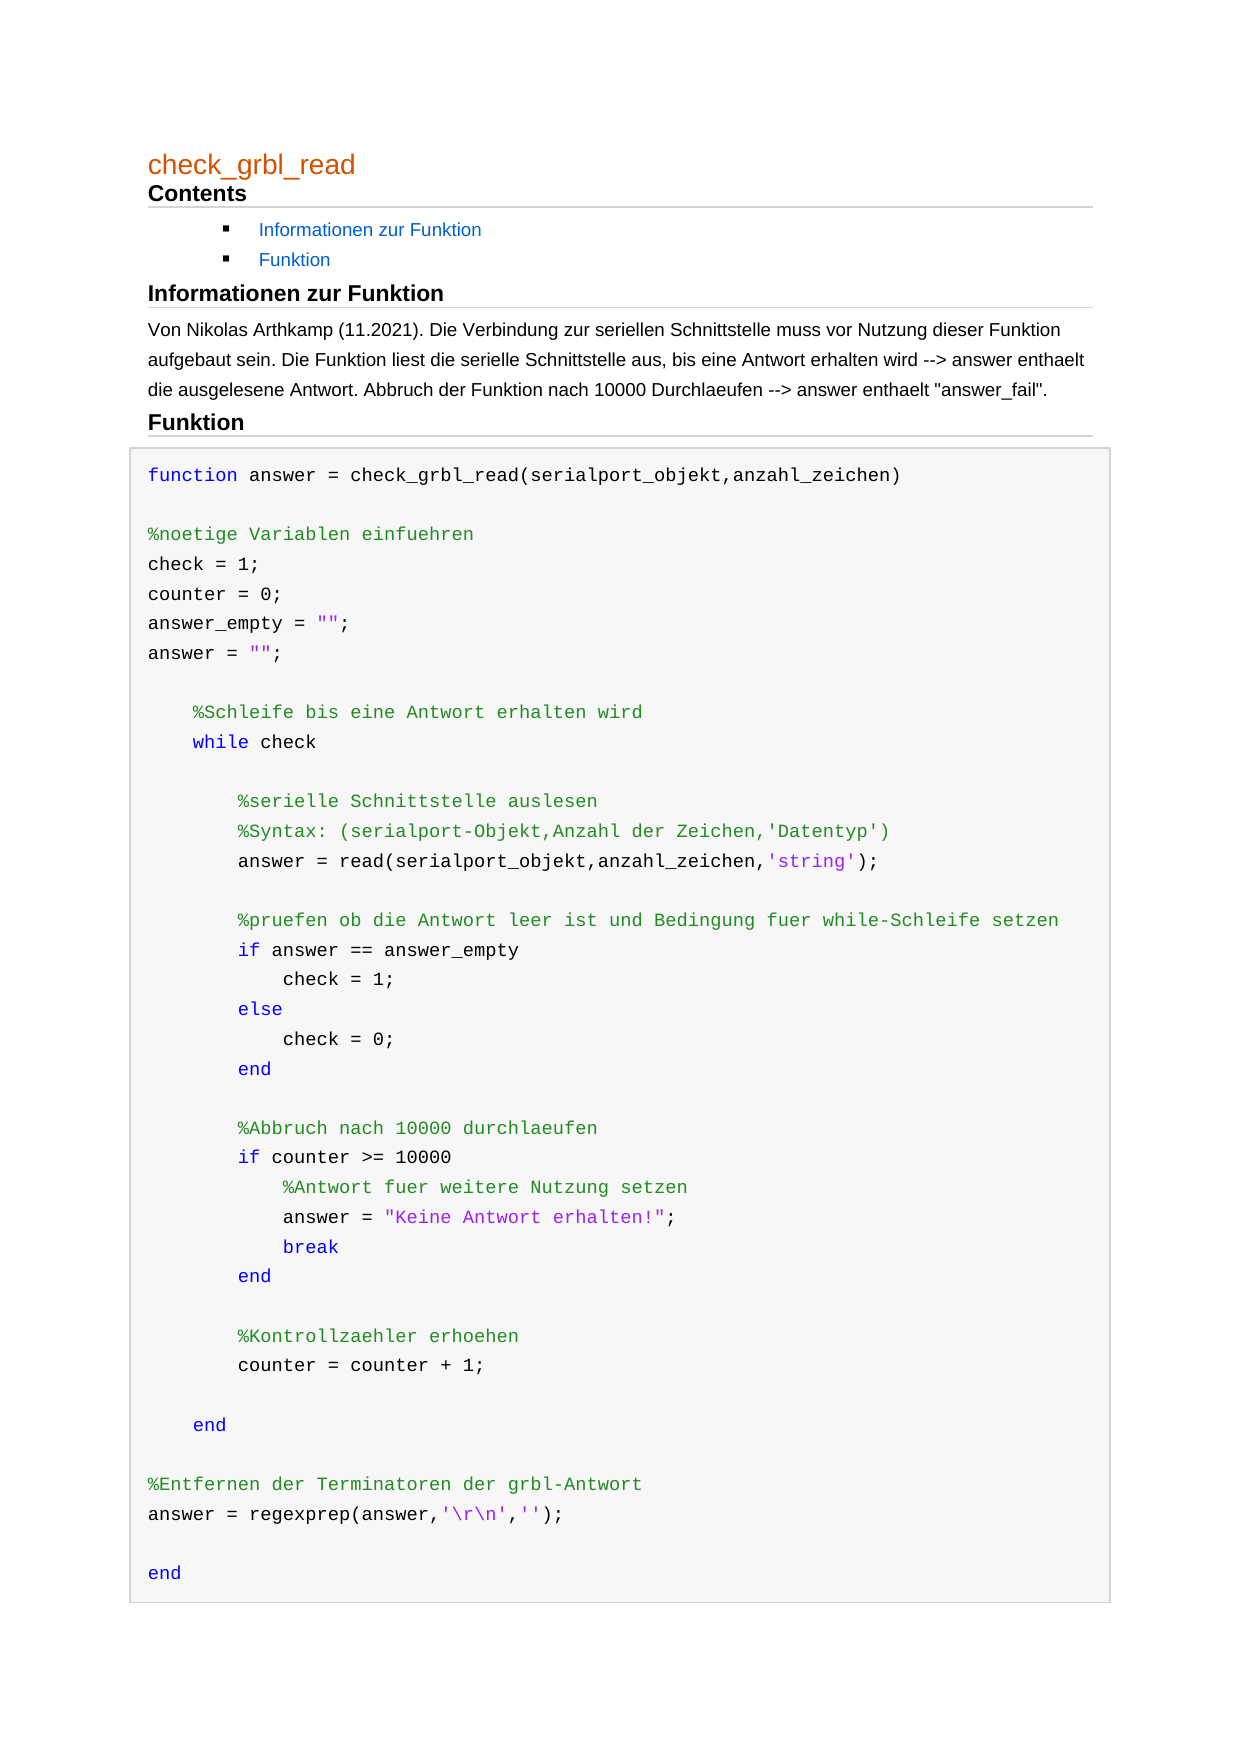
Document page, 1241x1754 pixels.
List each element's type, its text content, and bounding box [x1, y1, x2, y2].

text end [131, 1397, 1109, 1427]
text %Kontrollzaehler erhoehen [131, 1308, 1109, 1338]
text %Syntax: (serialport-Objekt,Anzahl der Zeichen,'Datentyp') [131, 803, 1109, 833]
text counter = counter + 1; [131, 1338, 1109, 1368]
text answer_empty = ""; [131, 596, 1109, 625]
text answer = "Keine Antwort erhalten!"; [131, 1189, 1109, 1219]
text while check [131, 714, 1109, 744]
text end [131, 1546, 1109, 1602]
text %Schleife bis eine Antwort erhalten wird [131, 685, 1109, 714]
text %noetige Variablen einfuehren [131, 507, 1109, 536]
text %Abbruch nach 10000 durchlaeufen [131, 1100, 1109, 1130]
text Von Nikolas Arthkamp (11.2021). Die Verbindung zur seriellen Schnittstelle muss vor Nutzung dieser Funktion aufgebaut sein. Die Funktion liest die serielle Schnittstelle aus, bis eine Antwort erhalten wird --> answer enthaelt die ausgelesene Antwort. Abbruch der Funktion nach 10000 Durchlaeufen --> answer enthaelt "answer_fail". [148, 318, 1093, 400]
text answer = regexprep(answer,'\r\n',''); [131, 1486, 1109, 1516]
text %pruefen ob die Antwort leer ist und Bedingung fuer while-Schleife setzen [131, 893, 1109, 922]
text answer = ""; [131, 625, 1109, 655]
text %Antwort fuer weitere Nutzung setzen [131, 1160, 1109, 1189]
text %Entfernen der Terminatoren der grbl-Antwort [131, 1457, 1109, 1486]
list Informationen zur Funktion [221, 218, 1093, 241]
subtitle Informationen zur Funktion [148, 280, 1093, 307]
text if counter >= 10000 [131, 1130, 1109, 1160]
subtitle check_grbl_read [148, 148, 1093, 180]
text check = 1; [131, 536, 1109, 566]
text else [131, 982, 1109, 1011]
text counter = 0; [131, 566, 1109, 596]
subtitle Contents [148, 180, 1093, 206]
list Funktion [221, 249, 1093, 271]
subtitle Funktion [148, 409, 1093, 435]
text %serielle Schnittstelle auslesen [131, 774, 1109, 803]
text end [131, 1041, 1109, 1071]
text if answer == answer_empty [131, 922, 1109, 952]
text answer = read(serialport_objekt,anzahl_zeichen,'string'); [131, 833, 1109, 863]
text end [131, 1249, 1109, 1278]
text break [131, 1219, 1109, 1249]
text function answer = check_grbl_read(serialport_objekt,anzahl_zeichen) [131, 449, 1109, 477]
text check = 1; [131, 952, 1109, 982]
text check = 0; [131, 1011, 1109, 1041]
